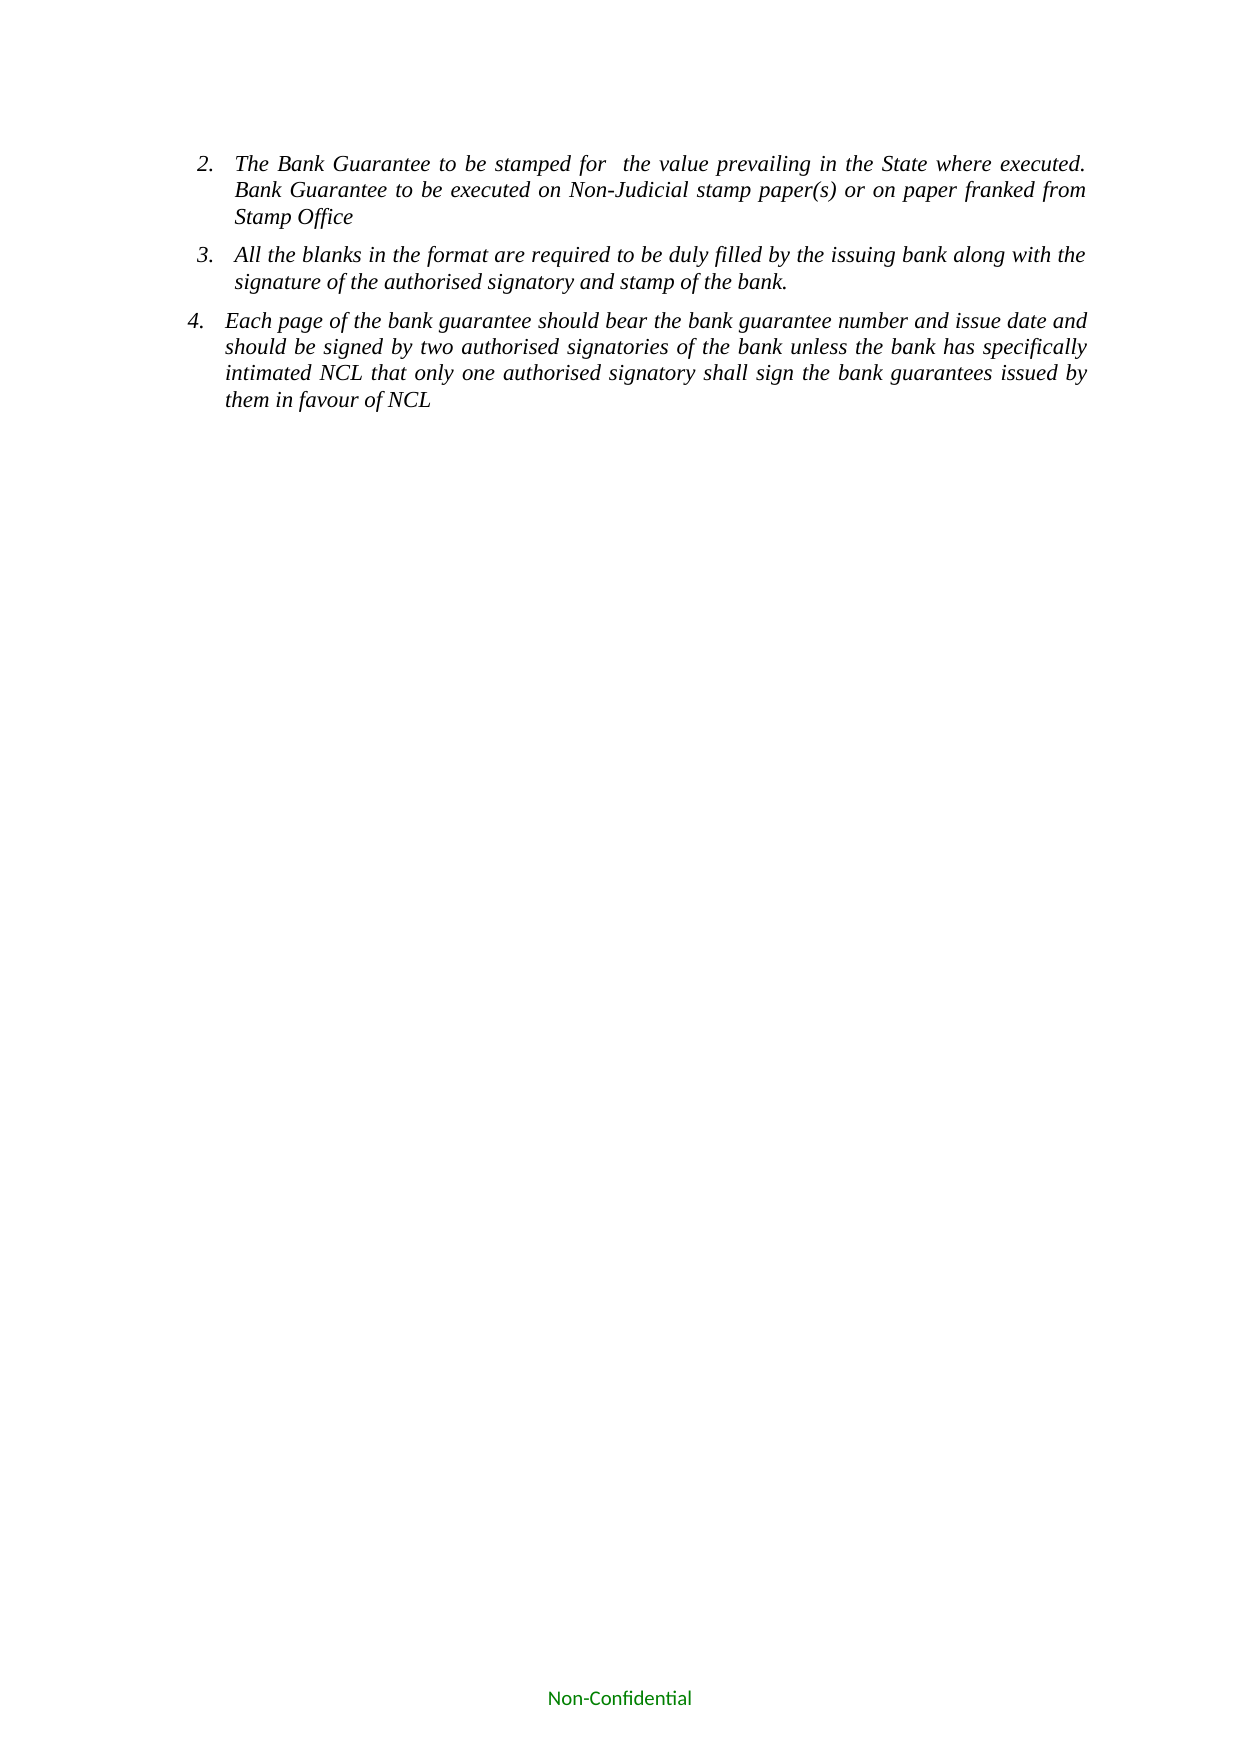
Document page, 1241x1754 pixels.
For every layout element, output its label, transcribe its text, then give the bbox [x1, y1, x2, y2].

list Each page of the bank guarantee should bear the bank guarantee number and issue date and should be signed by two authorised signatories of the bank unless the bank has specifically intimated NCL that only one authorised signatory shall sign the bank guarantees issued by them in favour of NCL [187, 307, 1090, 412]
list All the blanks in the format are required to be duly filled by the issuing bank along with the signature of the authorised signatory and stamp of the bank. [197, 242, 1090, 294]
list The Bank Guarantee to be stamped for the value prevailing in the State where executed. Bank Guarantee to be executed on Non-Judicial stamp paper(s) or on paper franked from Stamp Office [197, 150, 1090, 229]
